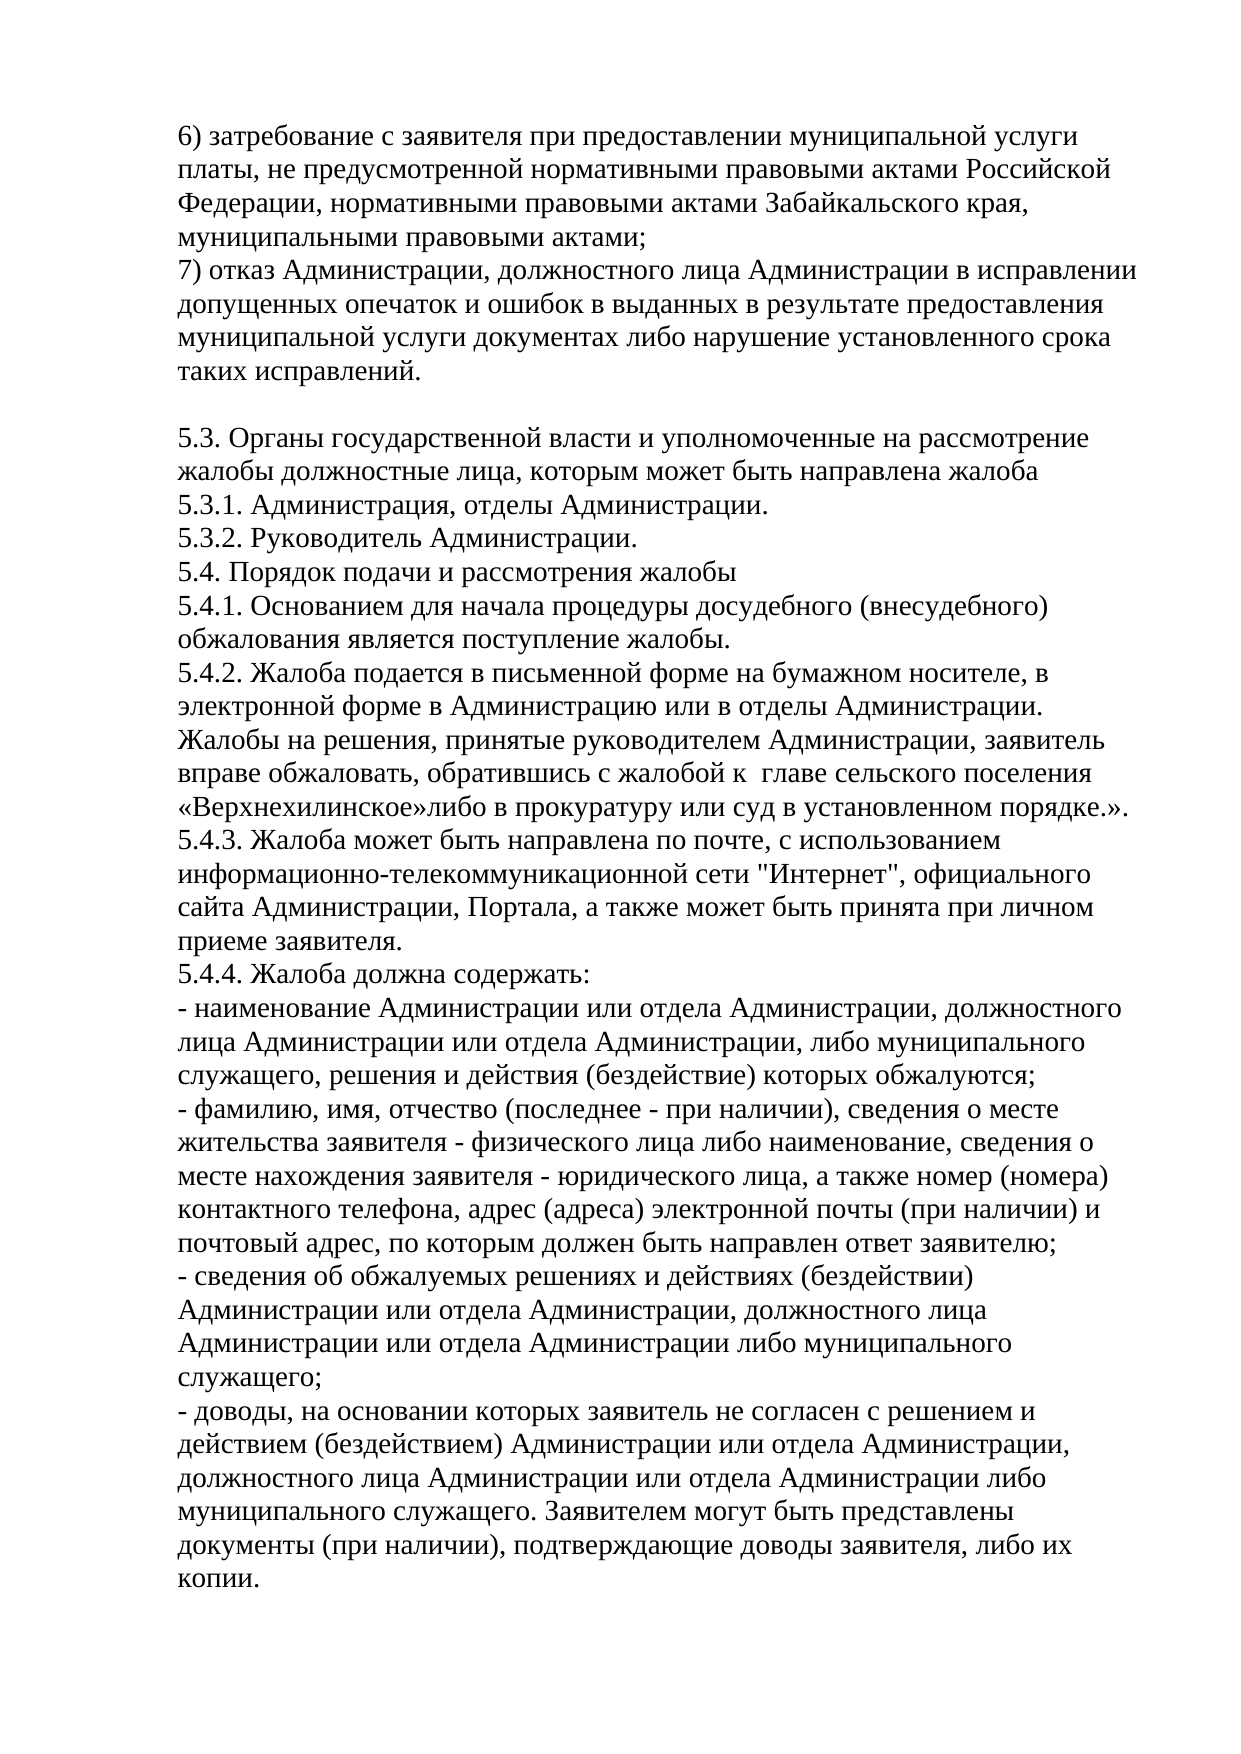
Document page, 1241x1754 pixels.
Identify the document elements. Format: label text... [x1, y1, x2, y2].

text 5.3.1. Администрация, отделы Администрации. [177, 487, 1152, 521]
text 5.4.4. Жалоба должна содержать: [177, 957, 1152, 990]
text 5.4.1. Основанием для начала процедуры досудебного (внесудебного) обжалования является поступление жалобы. [177, 588, 1152, 655]
text 5.3. Органы государственной власти и уполномоченные на рассмотрение жалобы должностные лица, которым может быть направлена жалоба [177, 420, 1152, 487]
text 5.4. Порядок подачи и рассмотрения жалобы [177, 554, 1152, 588]
text 5.3.2. Руководитель Администрации. [177, 521, 1152, 554]
text 6) затребование с заявителя при предоставлении муниципальной услуги платы, не предусмотренной нормативными правовыми актами Российской Федерации, нормативными правовыми актами Забайкальского края, муниципальными правовыми актами; [177, 118, 1152, 252]
text - доводы, на основании которых заявитель не согласен с решением и действием (бездействием) Администрации или отдела Администрации, должностного лица Администрации или отдела Администрации либо муниципального служащего. Заявителем могут быть представлены документы (при наличии), подтверждающие доводы заявителя, либо их копии. [177, 1393, 1152, 1594]
text 5.4.2. Жалоба подается в письменной форме на бумажном носителе, в электронной форме в Администрацию или в отделы Администрации. Жалобы на решения, принятые руководителем Администрации, заявитель вправе обжаловать, обратившись с жалобой к главе сельского поселения «Верхнехилинское»либо в прокуратуру или суд в установленном порядке.». [177, 655, 1152, 822]
text - сведения об обжалуемых решениях и действиях (бездействии) Администрации или отдела Администрации, должностного лица Администрации или отдела Администрации либо муниципального служащего; [177, 1258, 1152, 1393]
text 7) отказ Администрации, должностного лица Администрации в исправлении допущенных опечаток и ошибок в выданных в результате предоставления муниципальной услуги документах либо нарушение установленного срока таких исправлений. [177, 252, 1152, 386]
text 5.4.3. Жалоба может быть направлена по почте, с использованием информационно-телекоммуникационной сети "Интернет", официального сайта Администрации, Портала, а также может быть принята при личном приеме заявителя. [177, 822, 1152, 957]
text - наименование Администрации или отдела Администрации, должностного лица Администрации или отдела Администрации, либо муниципального служащего, решения и действия (бездействие) которых обжалуются; [177, 990, 1152, 1091]
text - фамилию, имя, отчество (последнее - при наличии), сведения о месте жительства заявителя - физического лица либо наименование, сведения о месте нахождения заявителя - юридического лица, а также номер (номера) контактного телефона, адрес (адреса) электронной почты (при наличии) и почтовый адрес, по которым должен быть направлен ответ заявителю; [177, 1091, 1152, 1258]
